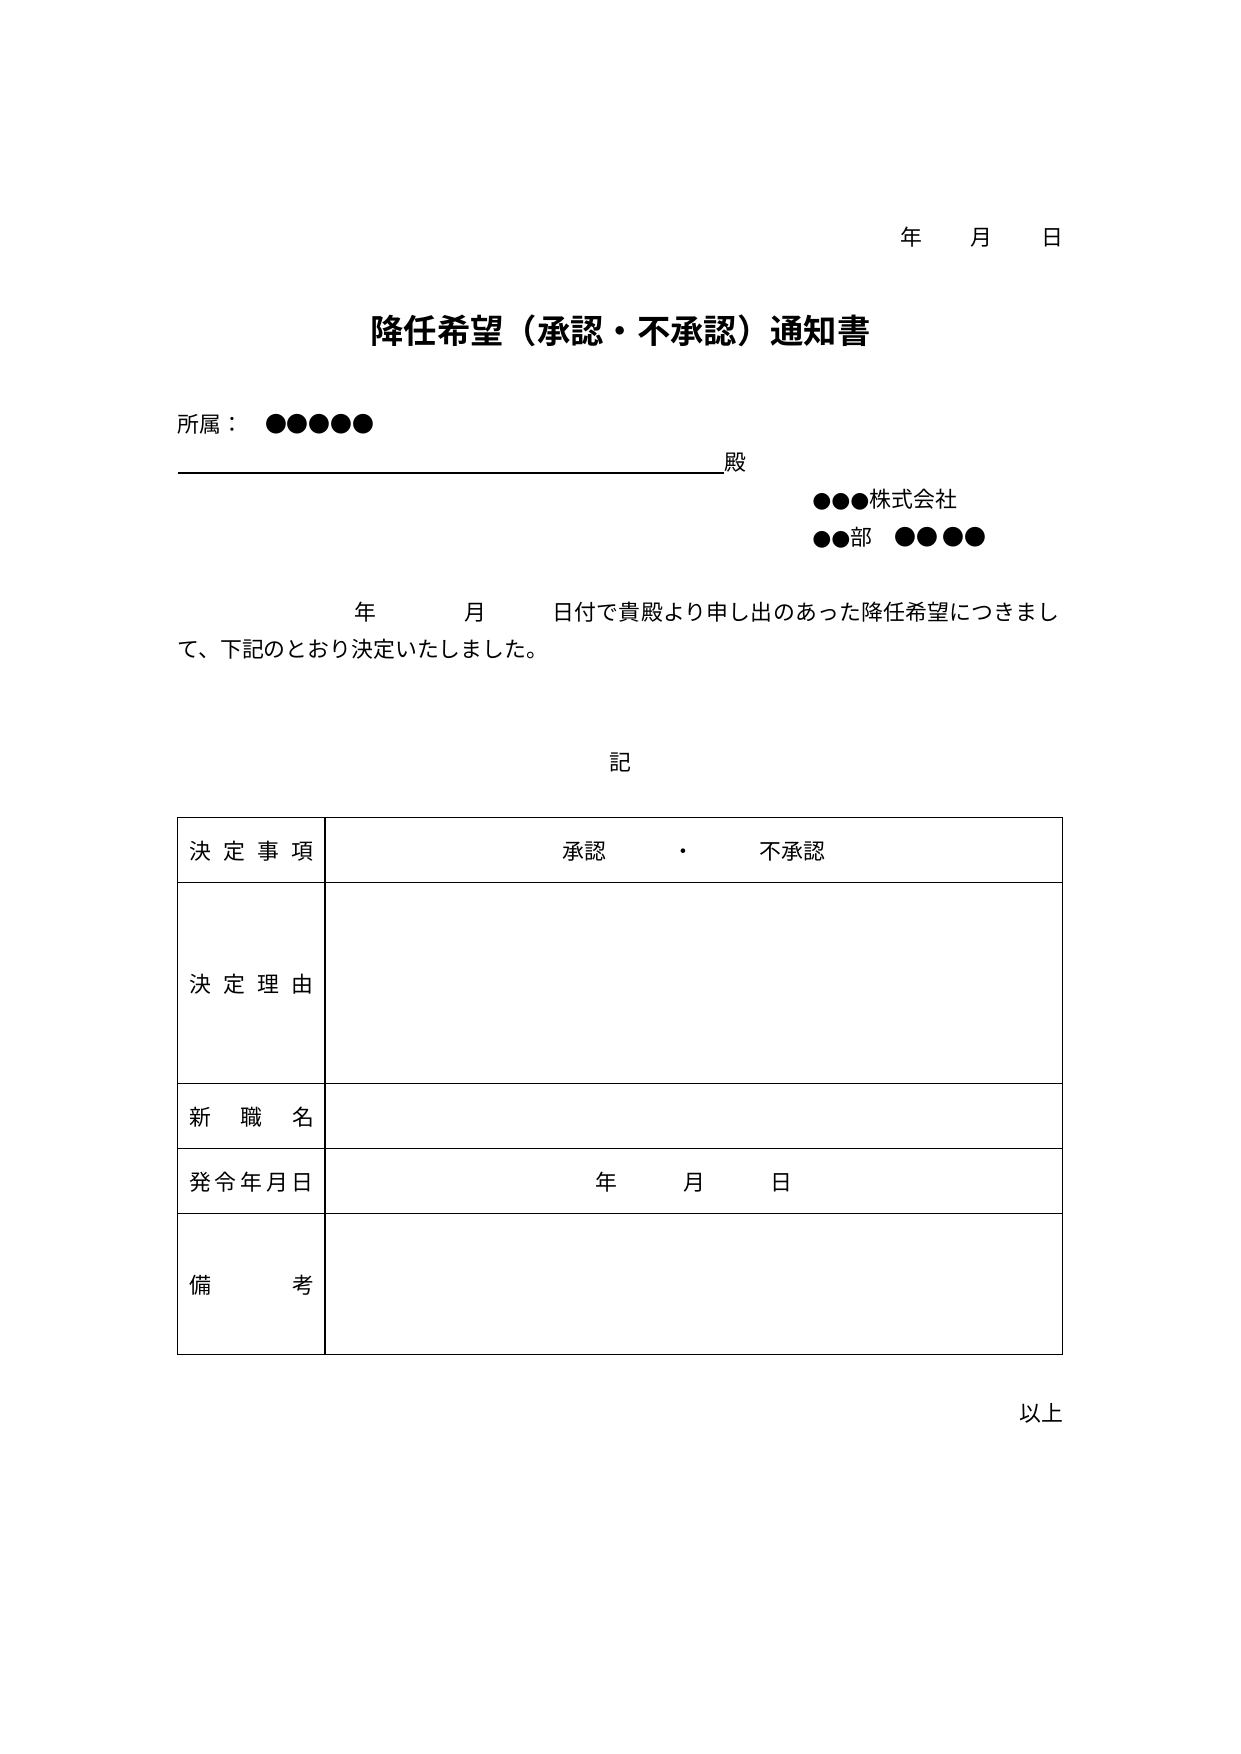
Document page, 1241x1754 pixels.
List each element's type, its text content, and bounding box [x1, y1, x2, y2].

text 年 月 日 [177, 217, 1063, 254]
table_header 承認 ・ 不承認 [326, 818, 1062, 882]
table_header 決定事項 [178, 818, 324, 882]
table_cell [326, 883, 1062, 1083]
table_cell [326, 1214, 1062, 1354]
text 所属： ●●●●● [177, 404, 1063, 442]
table_cell 備考 [178, 1214, 324, 1354]
table_cell 発令年月日 [178, 1149, 324, 1213]
text 降任希望（承認・不承認）通知書 [177, 292, 1063, 367]
text 殿 [177, 442, 1063, 479]
table_cell 新職名 [178, 1084, 324, 1148]
table_cell 決定理由 [178, 883, 324, 1083]
subtitle 記 [177, 742, 1063, 779]
table_cell 年 月 日 [326, 1149, 1062, 1213]
text ●●●株式会社 [177, 479, 1063, 517]
text ●●部 ●● ●● [177, 517, 1063, 554]
table_cell [326, 1084, 1062, 1148]
text 以上 [177, 1393, 1063, 1430]
text 年 月 日付で貴殿より申し出のあった降任希望につきまして、下記のとおり決定いたしました。 [177, 592, 1063, 667]
